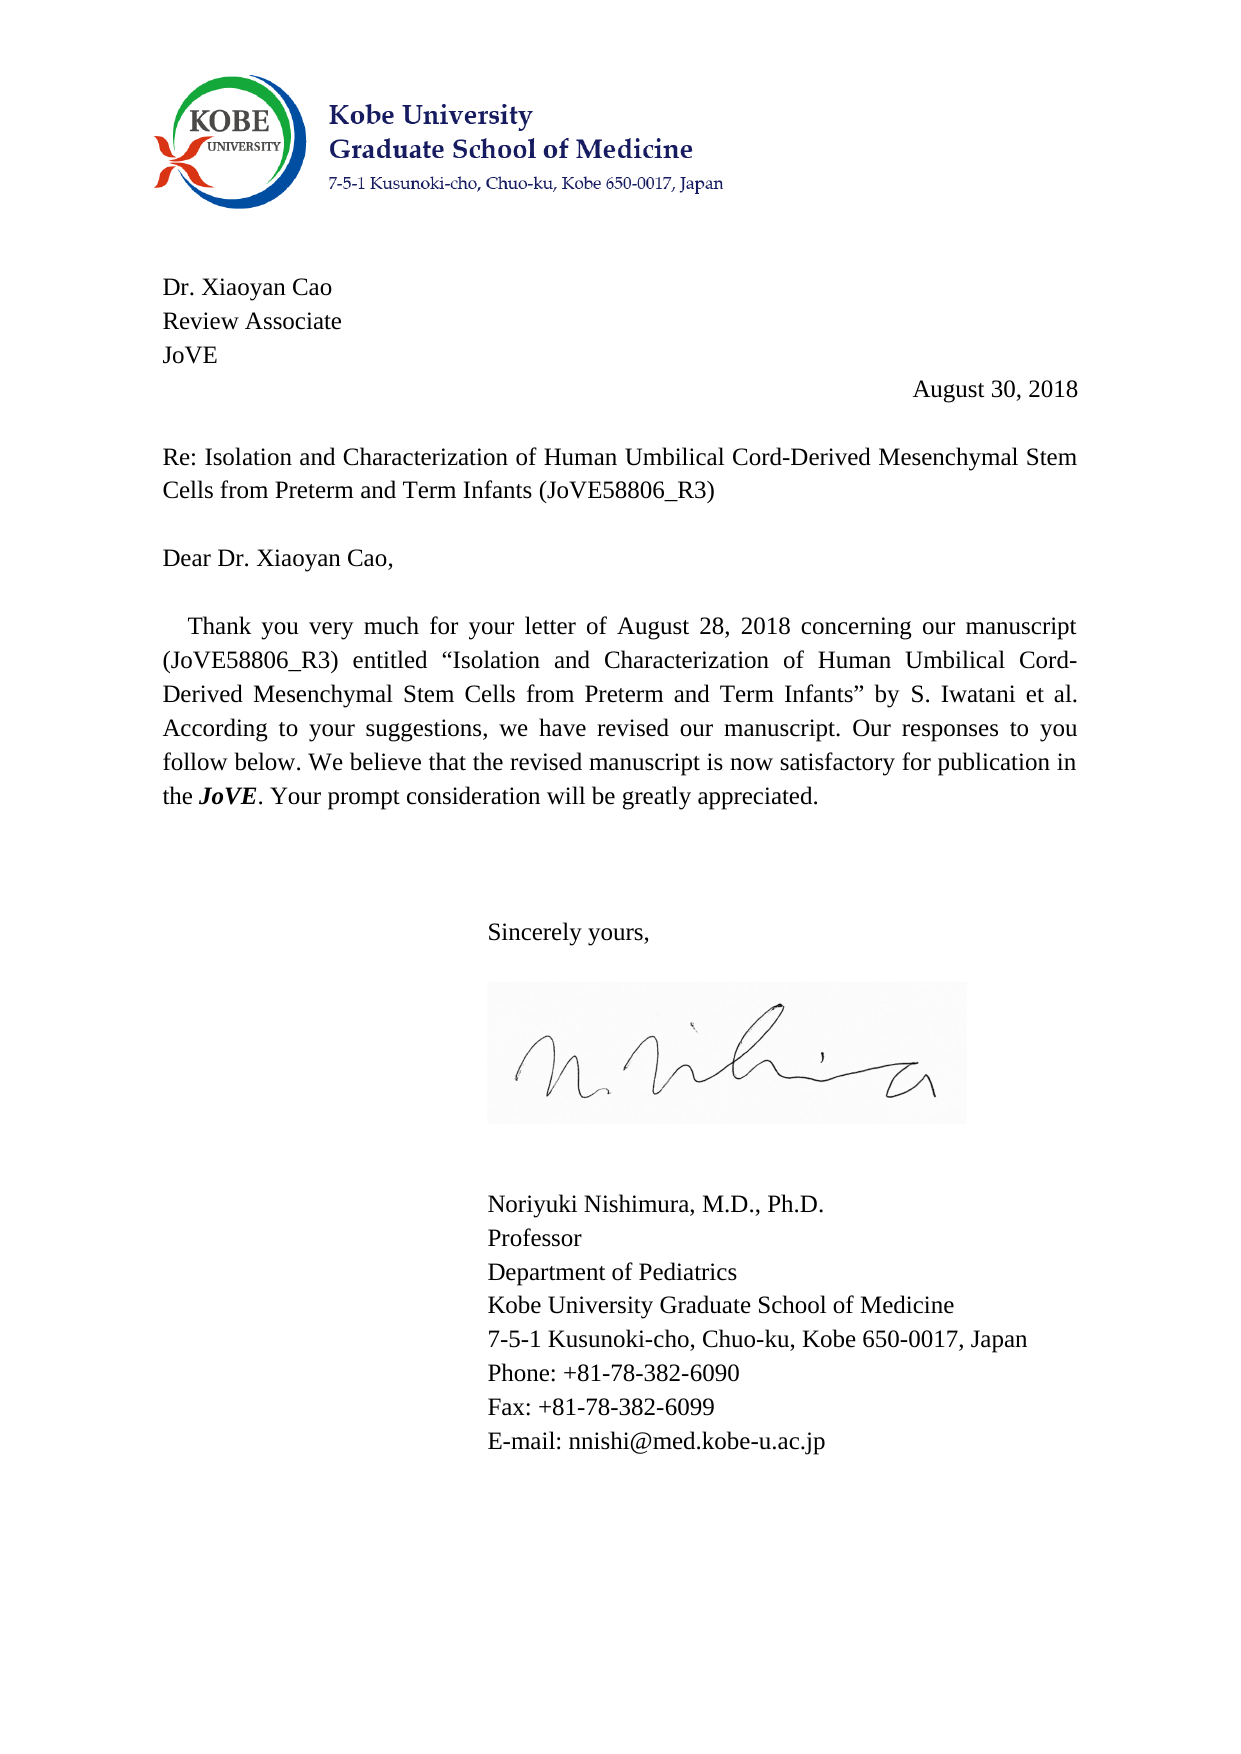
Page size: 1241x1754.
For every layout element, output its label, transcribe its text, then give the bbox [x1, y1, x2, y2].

text Phone: +81-78-382-6090 [462, 1356, 1078, 1390]
picture [153, 75, 723, 211]
text Kobe University Graduate School of Medicine [412, 1288, 1078, 1322]
text Fax: +81-78-382-6099 [437, 1390, 1078, 1424]
text August 30, 2018 [162, 371, 1078, 405]
text Review Associate [162, 303, 1078, 337]
text Department of Pediatrics [437, 1254, 1078, 1288]
text Dear Dr. Xiaoyan Cao, [162, 541, 1078, 575]
text Sincerely yours, [437, 914, 1078, 948]
text 7-5-1 Kusunoki-cho, Chuo-ku, Kobe 650-0017, Japan [487, 1322, 1078, 1356]
text Dr. Xiaoyan Cao [162, 269, 1078, 303]
text Thank you very much for your letter of August 28, 2018 concerning our manuscript (JoVE58806_R3) entitled “Isolation and Characterization of Human Umbilical Cord-Derived Mesenchymal Stem Cells from Preterm and Term Infants” by S. Iwatani et al. According to your suggestions, we have revised our manuscript. Our responses to you follow below. We believe that the revised manuscript is now satisfactory for publication in the JoVE. Your prompt consideration will be greatly appreciated. [162, 609, 1078, 813]
text Professor [462, 1220, 1078, 1254]
text Noriyuki Nishimura, M.D., Ph.D. [412, 1186, 1078, 1220]
text Re: Isolation and Characterization of Human Umbilical Cord-Derived Mesenchymal Stem Cells from Preterm and Term Infants (JoVE58806_R3) [162, 439, 1078, 507]
text JoVE [162, 337, 1078, 371]
text E-mail: nnishi@med.kobe-u.ac.jp [437, 1424, 1078, 1458]
